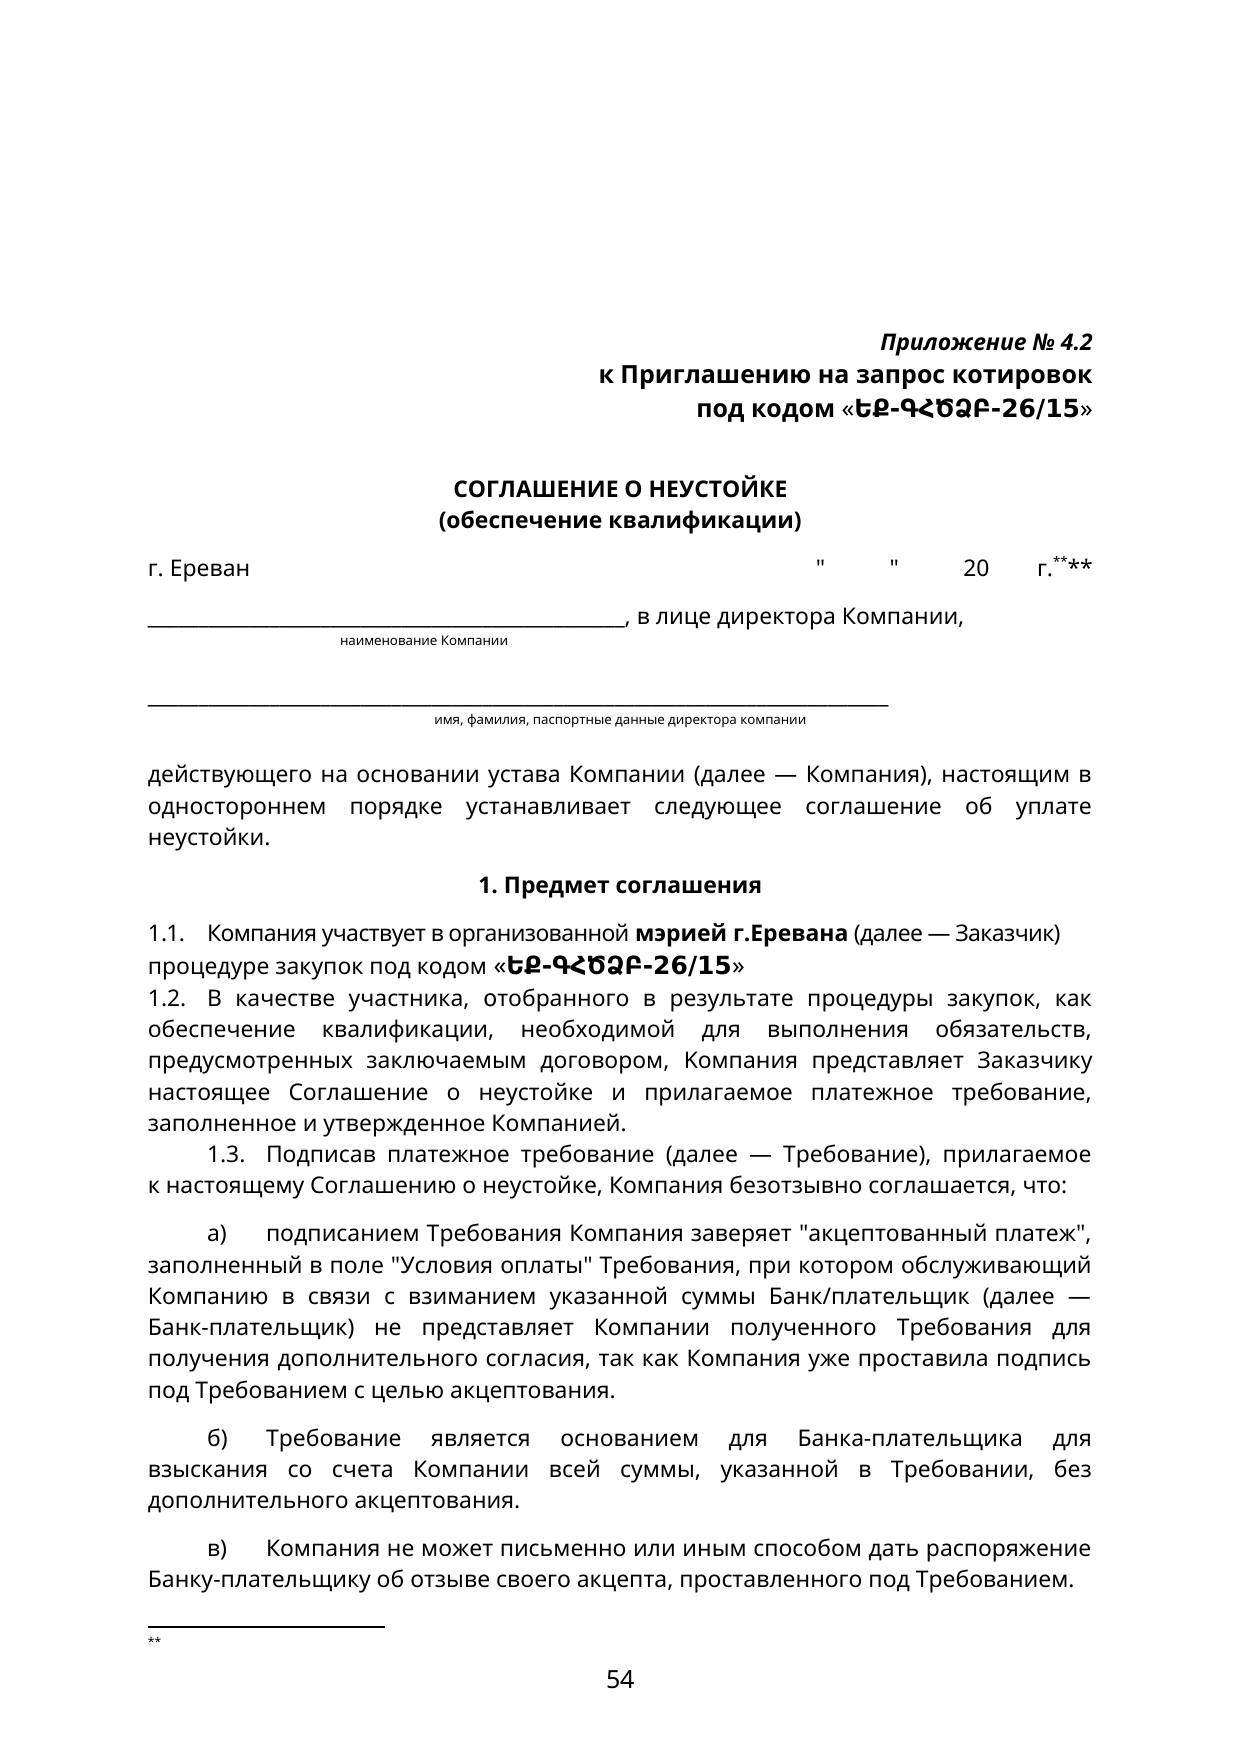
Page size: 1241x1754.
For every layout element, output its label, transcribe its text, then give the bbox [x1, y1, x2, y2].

text имя, фамилия, паспортные данные директора компании [148, 710, 1092, 742]
text 1.2. В качестве участника, օтобранного в результате процедуры закупок, как обеспечение квалификации, необходимой для выполнения обязательств, предусмотренных заключаемым договором, Kомпания представляет Заказчику настоящее Соглашение о неустойке и прилагаемое платежное требование, заполненное и утвержденное Компанией. [148, 982, 1092, 1138]
text процедуре закупок под кодом «ԵՔ-ԳՀԾՁԲ-26/15» [148, 948, 1092, 982]
text 1.3. Подписав платежное требование (далее — Требование), прилагаемое к настоящему Соглашению о неустойке, Компания безотзывно соглашается, что: [148, 1138, 1092, 1201]
text _________________________________________________________________________ [148, 679, 1092, 710]
text (обеспечение квалификации) [148, 504, 1092, 535]
text действующего на основании устава Компании (далее — Компания), настоящим в одностороннем порядке устанавливает следующее соглашение об уплате неустойки. [148, 758, 1092, 852]
text б) Требование является основанием для Банка-плательщика для взыскания со счета Компании всей суммы, указанной в Требовании, без дополнительного акцептования. [148, 1422, 1092, 1515]
text к Приглашению на запрос котировок [148, 357, 1092, 391]
text Приложение № 4.2 [148, 326, 1092, 357]
table_header г. Ереван [136, 552, 635, 600]
text наименование Компании [340, 631, 1092, 662]
text под кодом «ԵՔ-ԳՀԾՁԲ-26/15» [148, 391, 1092, 425]
text СОГЛАШЕНИЕ О НЕУСТОЙКЕ [148, 473, 1092, 504]
text 1.1. Компания участвует в организованной мэрией г.Еревана (далее — Заказчик) [148, 917, 1092, 948]
text 1. Предмет соглашения [148, 869, 1092, 900]
text _______________________________________________, в лице директора Компании, [148, 600, 1092, 631]
table_header " " 20 г.** [635, 552, 1104, 600]
text а) подписанием Требования Компания заверяет "акцептованный платеж", заполненный в поле "Условия оплаты" Требования, при котором обслуживающий Компанию в связи с взиманием указанной суммы Банк/плательщик (далее — Банк-плательщик) не представляет Компании полученного Требования для получения дополнительного согласия, так как Компания уже проставила подпись под Требованием с целью акцептования. [148, 1217, 1092, 1405]
text в) Компания не может письменно или иным способом дать распоряжение Банку-плательщику об отзыве своего акцепта, проставленного под Требованием. [148, 1532, 1092, 1594]
